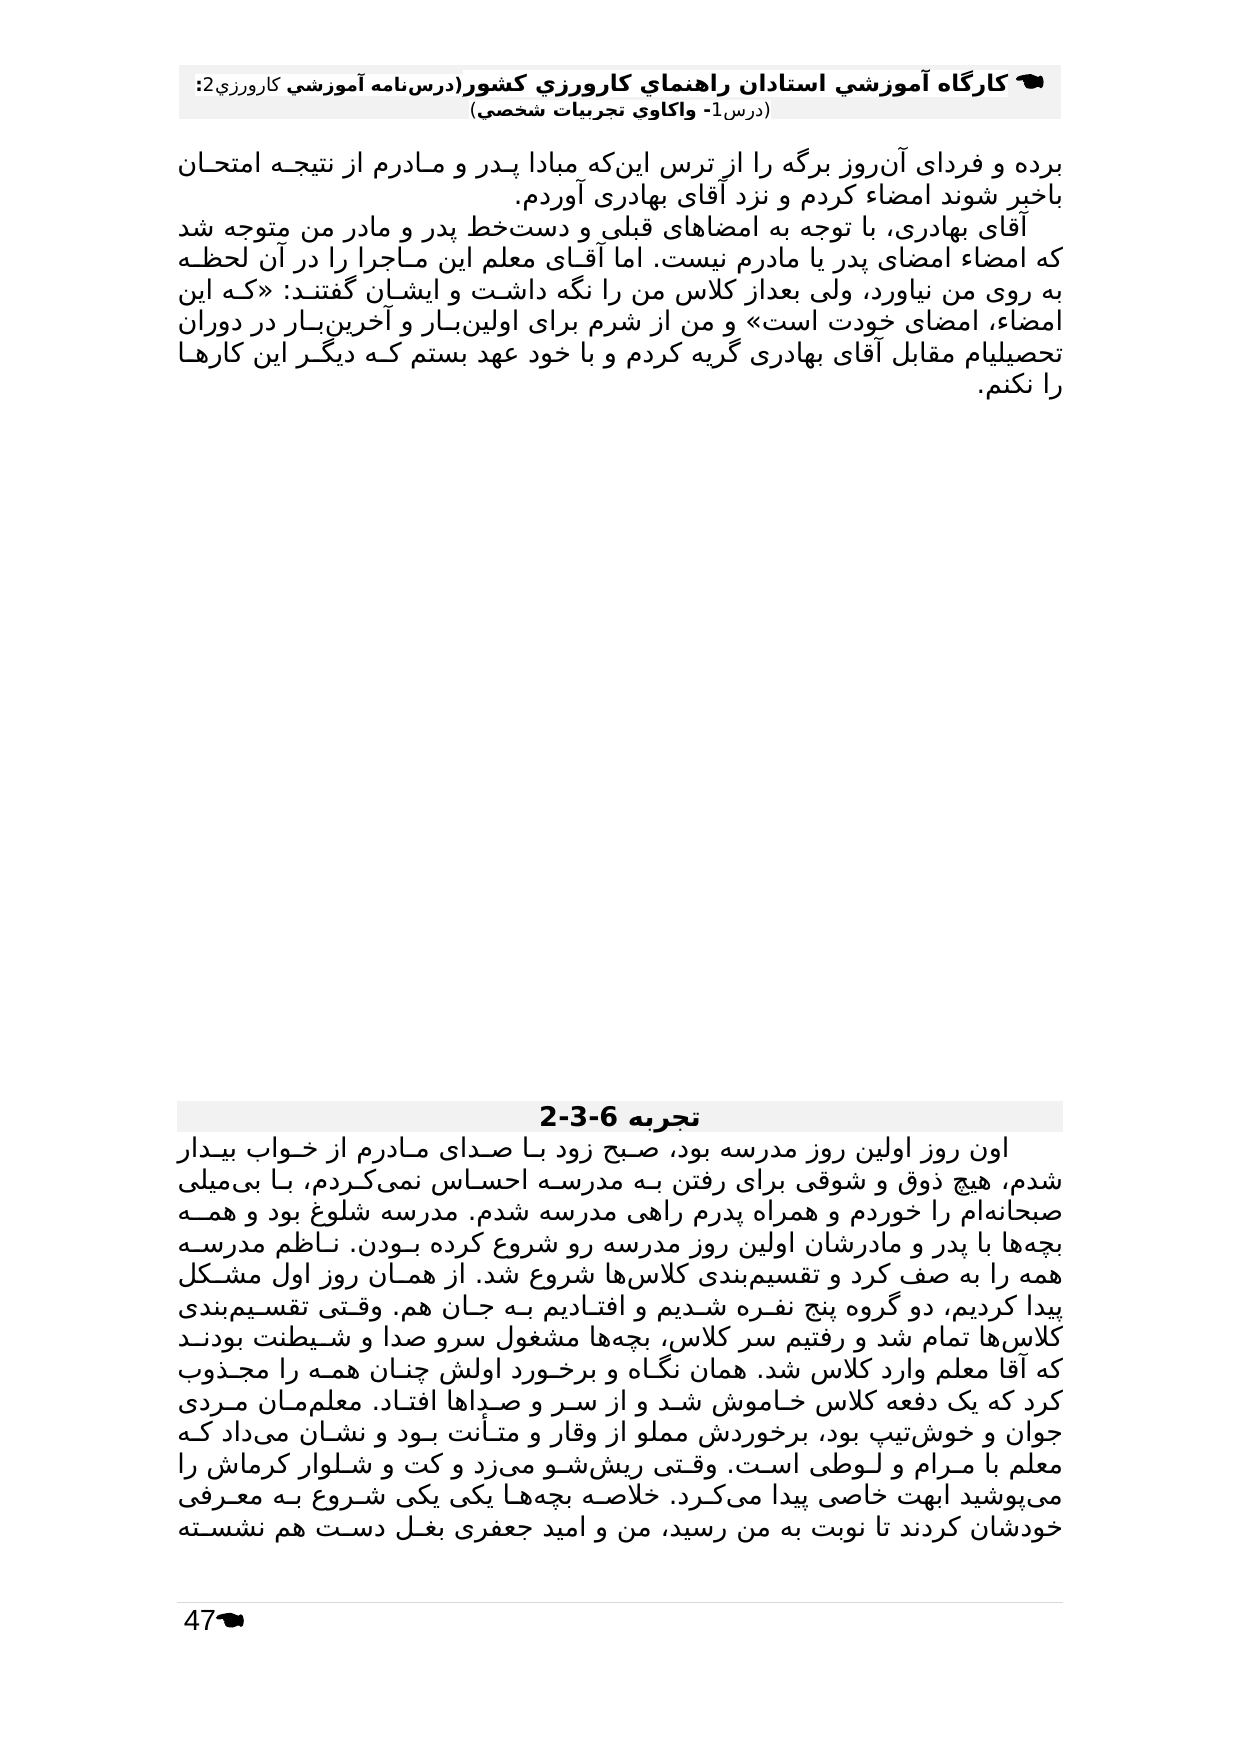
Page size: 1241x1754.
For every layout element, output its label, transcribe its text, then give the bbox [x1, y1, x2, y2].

text تجربه 6-3-2 [177, 1101, 1063, 1132]
text آقای بهادری، با توجه به امضاهای قبلی و دست‌خط پدر و مادر من متوجه شد که امضاء امضای پدر یا مادرم نیست. اما آقای معلم این ماجرا را در آن لحظه به روی من نیاورد، ولی بعداز کلاس من را نگه داشت و ایشان گفتند: «كه این امضاء، امضای خودت است» و من از شرم برای اولین‌بار و آخرین‌بار در دوران تحصیلی‏ام مقابل آقای بهادری گریه کردم و با خود عهد بستم که دیگر این کارها را نکنم. [177, 211, 1063, 400]
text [177, 1132, 1063, 1543]
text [177, 148, 1063, 211]
